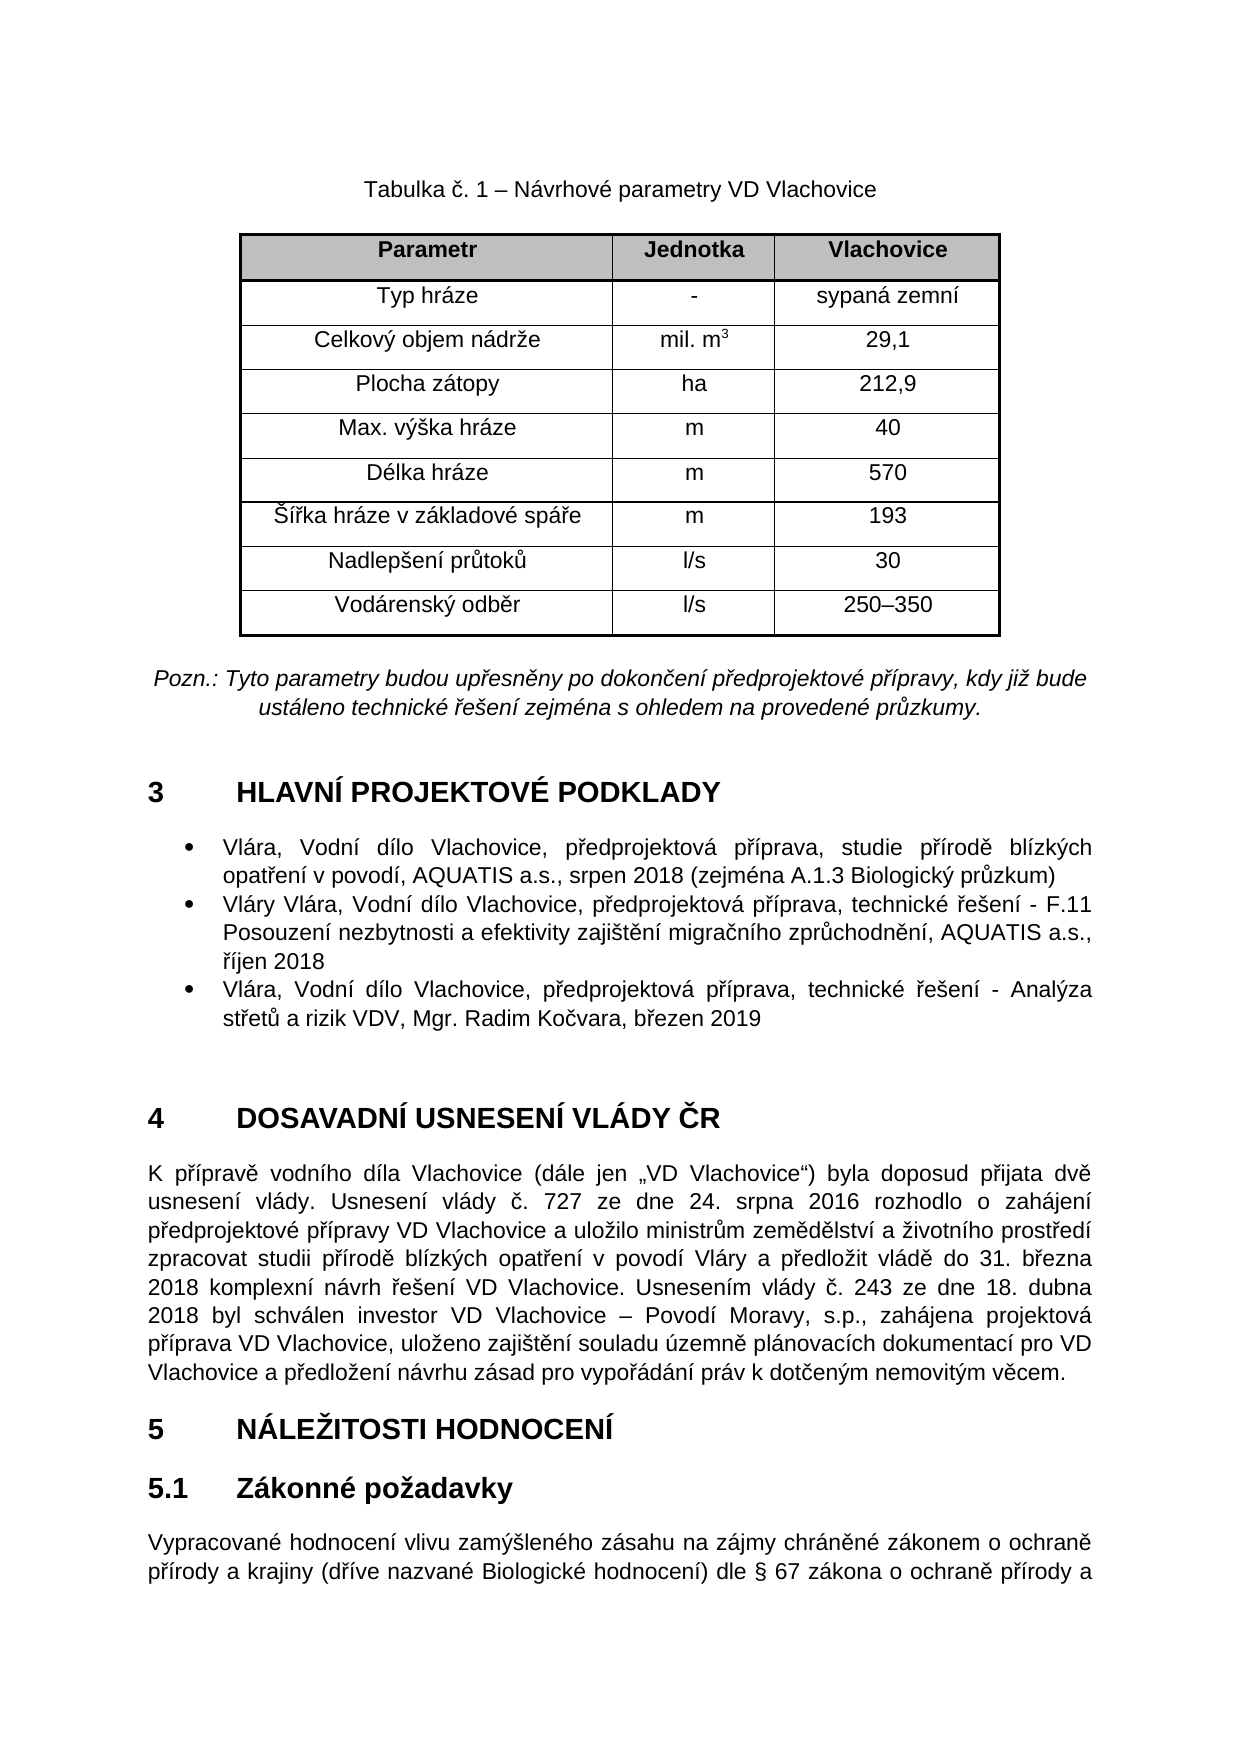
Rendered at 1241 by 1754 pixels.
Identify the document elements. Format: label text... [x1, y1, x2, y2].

text K přípravě vodního díla Vlachovice (dále jen „VD Vlachovice“) byla doposud přijata dvě usnesení vlády. Usnesení vlády č. 727 ze dne 24. srpna 2016 rozhodlo o zahájení předprojektové přípravy VD Vlachovice a uložilo ministrům zemědělství a životního prostředí zpracovat studii přírodě blízkých opatření v povodí Vláry a předložit vládě do 31. března 2018 komplexní návrh řešení VD Vlachovice. Usnesením vlády č. 243 ze dne 18. dubna 2018 byl schválen investor VD Vlachovice – Povodí Moravy, s.p., zahájena projektová příprava VD Vlachovice, uloženo zajištění souladu územně plánovacích dokumentací pro VD Vlachovice a předložení návrhu zásad pro vypořádání práv k dotčeným nemovitým věcem. [148, 1160, 1093, 1385]
subtitle Dosavadní usnesení Vlády ČR [148, 1101, 1093, 1135]
table_cell m [613, 459, 774, 501]
subtitle Hlavní projektové podklady [148, 776, 1093, 809]
table_cell Plocha zátopy [242, 370, 612, 413]
list Vlára, Vodní dílo Vlachovice, předprojektová příprava, studie přírodě blízkých opatření v povodí, AQUATIS a.s., srpen 2018 (zejména A.1.3 Biologický průzkum) [185, 834, 1093, 889]
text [148, 1529, 1093, 1584]
table_cell Typ hráze [242, 282, 612, 325]
text Pozn.: Tyto parametry budou upřesněny po dokončení předprojektové přípravy, kdy již bude ustáleno technické řešení zejména s ohledem na provedené průzkumy. [148, 665, 1093, 720]
list Vlára, Vodní dílo Vlachovice, předprojektová příprava, technické řešení - Analýza střetů a rizik VDV, Mgr. Radim Kočvara, březen 2019 [185, 976, 1093, 1031]
text Tabulka č. 1 – Návrhové parametry VD Vlachovice [148, 176, 1093, 202]
table_cell Nadlepšení průtoků [242, 547, 612, 589]
table_cell m [613, 503, 774, 546]
table_cell sypaná zemní [775, 282, 998, 325]
table_cell l/s [613, 591, 774, 634]
subtitle Zákonné požadavky [148, 1471, 1093, 1504]
table_cell 29,1 [775, 326, 998, 369]
table_cell l/s [613, 547, 774, 589]
list Vláry Vlára, Vodní dílo Vlachovice, předprojektová příprava, technické řešení - F.11 Posouzení nezbytnosti a efektivity zajištění migračního zprůchodnění, AQUATIS a.s., říjen 2018 [185, 891, 1093, 974]
table_cell 250–350 [775, 591, 998, 634]
table_header Parametr [242, 236, 612, 279]
table_cell Max. výška hráze [242, 414, 612, 457]
table_cell 30 [775, 547, 998, 589]
table_cell 212,9 [775, 370, 998, 413]
table_cell Šířka hráze v základové spáře [242, 503, 612, 546]
table_cell ha [613, 370, 774, 413]
table_cell m [613, 414, 774, 457]
table_cell 193 [775, 503, 998, 546]
table_cell Vodárenský odběr [242, 591, 612, 634]
table_header Jednotka [613, 236, 774, 279]
table_cell 40 [775, 414, 998, 457]
table_cell Celkový objem nádrže [242, 326, 612, 369]
subtitle NÁLEŽITOSTI hodnocení [148, 1412, 1093, 1446]
table_header Vlachovice [775, 236, 998, 279]
table_cell 570 [775, 459, 998, 501]
table_cell mil. m3 [613, 326, 774, 369]
table_cell Délka hráze [242, 459, 612, 501]
table_cell - [613, 282, 774, 325]
